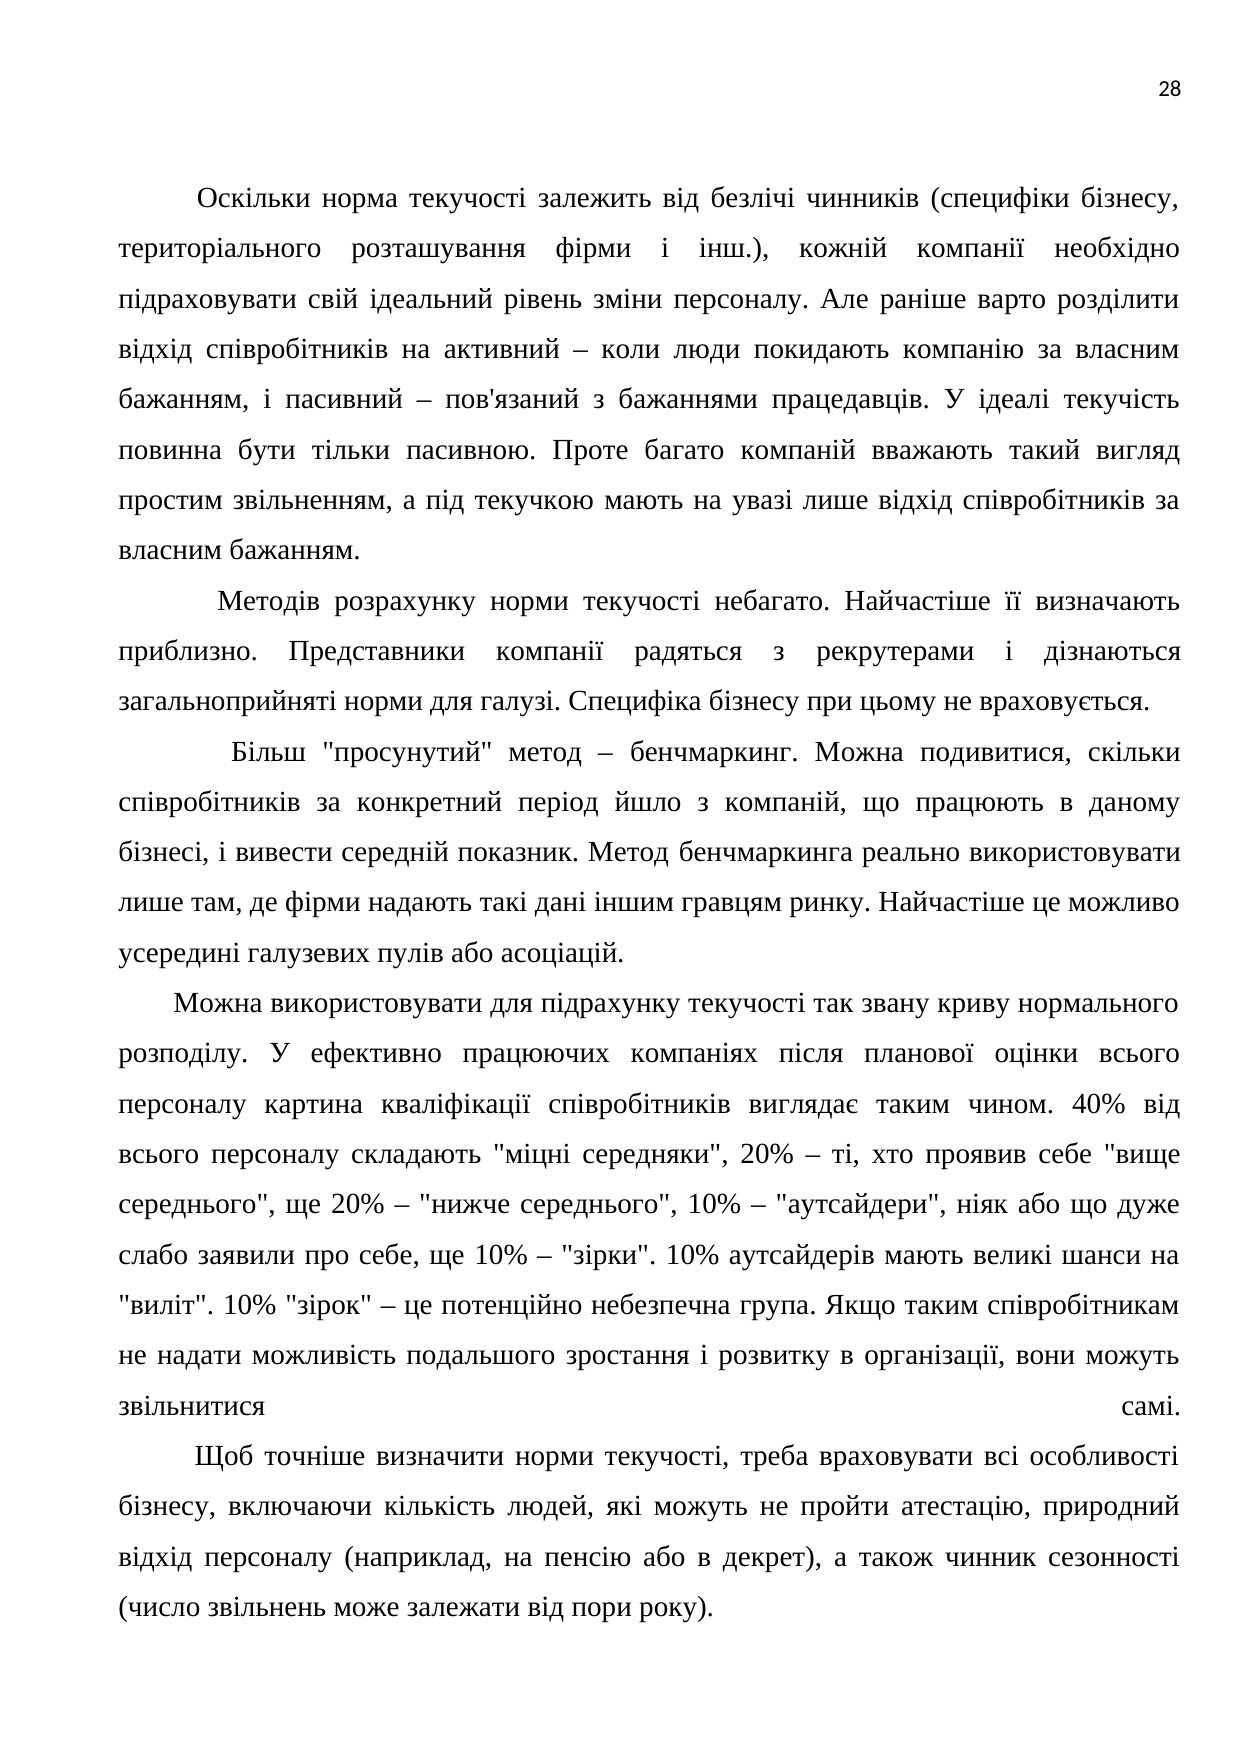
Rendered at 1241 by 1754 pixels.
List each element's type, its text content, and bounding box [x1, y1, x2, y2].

text Оскільки норма текучості залежить від безлічі чинників (специфіки бізнесу, територіального розташування фірми і інш.), кожній компанії необхідно підраховувати свій ідеальний рівень зміни персоналу. Але раніше варто розділити відхід співробітників на активний – коли люди покидають компанію за власним бажанням, і пасивний – пов'язаний з бажаннями працедавців. У ідеалі текучість повинна бути тільки пасивною. Проте багато компаній вважають такий вигляд простим звільненням, а під текучкою мають на увазі лише відхід співробітників за власним бажанням. [118, 180, 1181, 566]
text Можна використовувати для підрахунку текучості так звану криву нормального розподілу. У ефективно працюючих компаніях після планової оцінки всього персоналу картина кваліфікації співробітників виглядає таким чином. 40% від всього персоналу складають "міцні середняки", 20% – ті, хто проявив себе "вище середнього", ще 20% – "нижче середнього", 10% – "аутсайдери", ніяк або що дуже слабо заявили про себе, ще 10% – "зірки". 10% аутсайдерів мають великі шанси на "виліт". 10% "зірок" – це потенційно небезпечна група. Якщо таким співробітникам не надати можливість подальшого зростання і розвитку в організації, вони можуть звільнитися самі. Щоб точніше визначити норми текучості, треба враховувати всі особливості бізнесу, включаючи кількість людей, які можуть не пройти атестацію, природний відхід персоналу (наприклад, на пенсію або в декрет), а також чинник сезонності (число звільнень може залежати від пори року). [118, 985, 1181, 1622]
text Методів розрахунку норми текучості небагато. Найчастіше її визначають приблизно. Представники компанії радяться з рекрутерами і дізнаються загальноприйняті норми для галузі. Специфіка бізнесу при цьому не враховується. [118, 583, 1181, 717]
text Більш "просунутий" метод – бенчмаркинг. Можна подивитися, скільки співробітників за конкретний період йшло з компаній, що працюють в даному бізнесі, і вивести середній показник. Метод бенчмаркинга реально використовувати лише там, де фірми надають такі дані іншим гравцям ринку. Найчастіше це можливо усередині галузевих пулів або асоціацій. [118, 734, 1181, 968]
